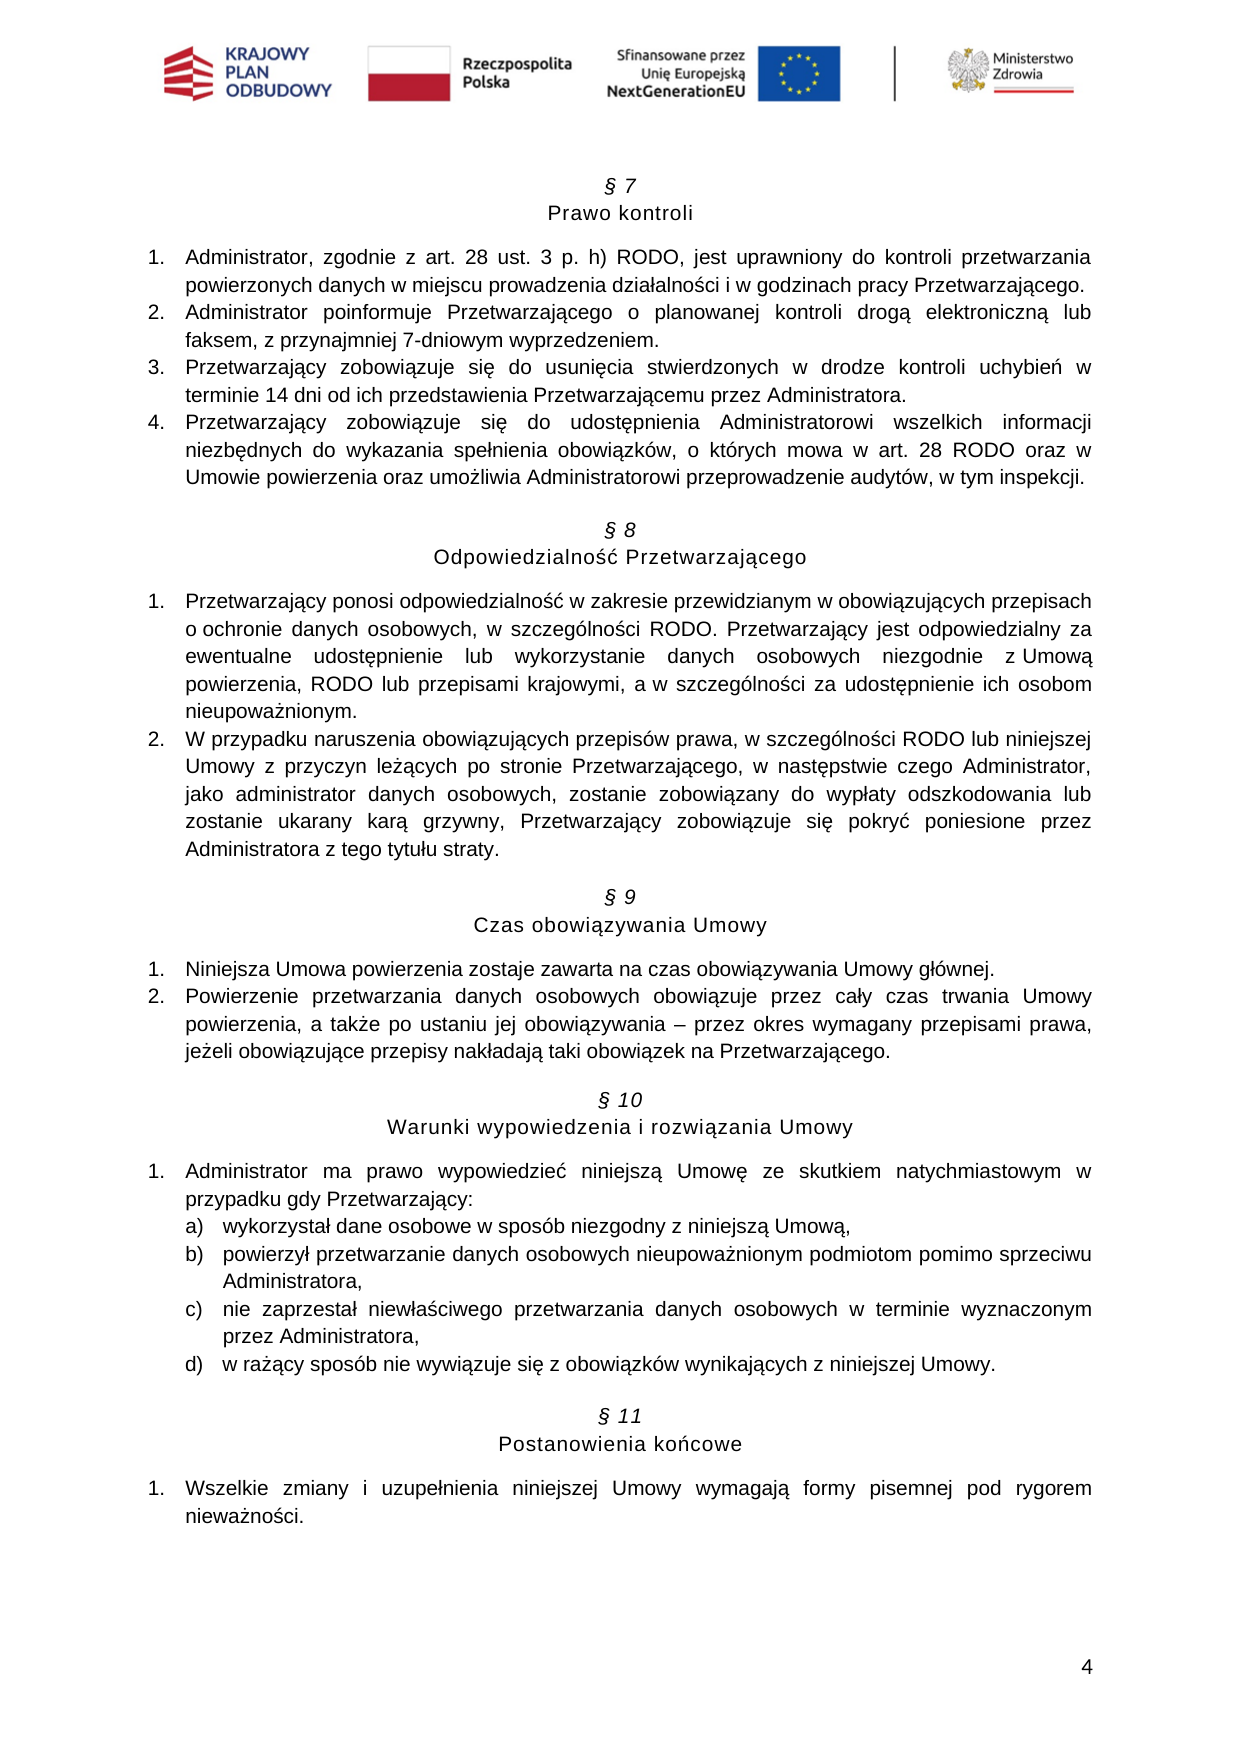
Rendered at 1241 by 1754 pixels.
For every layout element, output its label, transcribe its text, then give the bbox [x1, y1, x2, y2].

list Powierzenie przetwarzania danych osobowych obowiązuje przez cały czas trwania Umowy powierzenia, a także po ustaniu jej obowiązywania – przez okres wymagany przepisami prawa, jeżeli obowiązujące przepisy nakładają taki obowiązek na Przetwarzającego. [148, 984, 1093, 1063]
list Przetwarzający ponosi odpowiedzialność w zakresie przewidzianym w obowiązujących przepisach o ochronie danych osobowych, w szczególności RODO. Przetwarzający jest odpowiedzialny za ewentualne udostępnienie lub wykorzystanie danych osobowych niezgodnie z Umową powierzenia, RODO lub przepisami krajowymi, a w szczególności za udostępnienie ich osobom nieupoważnionym. [148, 589, 1093, 723]
list Wszelkie zmiany i uzupełnienia niniejszej Umowy wymagają formy pisemnej pod rygorem nieważności. [148, 1476, 1093, 1527]
text Warunki wypowiedzenia i rozwiązania Umowy [148, 1115, 1093, 1139]
list Niniejsza Umowa powierzenia zostaje zawarta na czas obowiązywania Umowy głównej. [148, 957, 1093, 981]
list powierzył przetwarzanie danych osobowych nieupoważnionym podmiotom pomimo sprzeciwu Administratora, [185, 1242, 1093, 1293]
text § 7 [148, 173, 1093, 197]
text Postanowienia końcowe [148, 1432, 1093, 1456]
list W przypadku naruszenia obowiązujących przepisów prawa, w szczególności RODO lub niniejszej Umowy z przyczyn leżących po stronie Przetwarzającego, w następstwie czego Administrator, jako administrator danych osobowych, zostanie zobowiązany do wypłaty odszkodowania lub zostanie ukarany karą grzywny, Przetwarzający zobowiązuje się pokryć poniesione przez Administratora z tego tytułu straty. [148, 727, 1093, 861]
text § 9 [148, 885, 1093, 909]
text § 8 [148, 518, 1093, 542]
list Administrator poinformuje Przetwarzającego o planowanej kontroli drogą elektroniczną lub faksem, z przynajmniej 7-dniowym wyprzedzeniem. [148, 300, 1093, 352]
list Przetwarzający zobowiązuje się do udostępnienia Administratorowi wszelkich informacji niezbędnych do wykazania spełnienia obowiązków, o których mowa w art. 28 RODO oraz w Umowie powierzenia oraz umożliwia Administratorowi przeprowadzenie audytów, w tym inspekcji. [148, 410, 1093, 489]
list Przetwarzający zobowiązuje się do usunięcia stwierdzonych w drodze kontroli uchybień w terminie 14 dni od ich przedstawienia Przetwarzającemu przez Administratora. [148, 355, 1093, 407]
text § 11 [148, 1404, 1093, 1428]
list Administrator ma prawo wypowiedzieć niniejszą Umowę ze skutkiem natychmiastowym w przypadku gdy Przetwarzający: [148, 1159, 1093, 1211]
text § 10 [148, 1088, 1093, 1112]
list wykorzystał dane osobowe w sposób niezgodny z niniejszą Umową, [185, 1214, 1093, 1238]
list Administrator, zgodnie z art. 28 ust. 3 p. h) RODO, jest uprawniony do kontroli przetwarzania powierzonych danych w miejscu prowadzenia działalności i w godzinach pracy Przetwarzającego. [148, 245, 1093, 297]
text Czas obowiązywania Umowy [148, 913, 1093, 937]
list nie zaprzestał niewłaściwego przetwarzania danych osobowych w terminie wyznaczonym przez Administratora, [185, 1297, 1093, 1348]
list w rażący sposób nie wywiązuje się z obowiązków wynikających z niniejszej Umowy. [185, 1352, 1093, 1376]
picture [147, 23, 1093, 118]
text Prawo kontroli [148, 201, 1093, 225]
text Odpowiedzialność Przetwarzającego [148, 545, 1093, 569]
